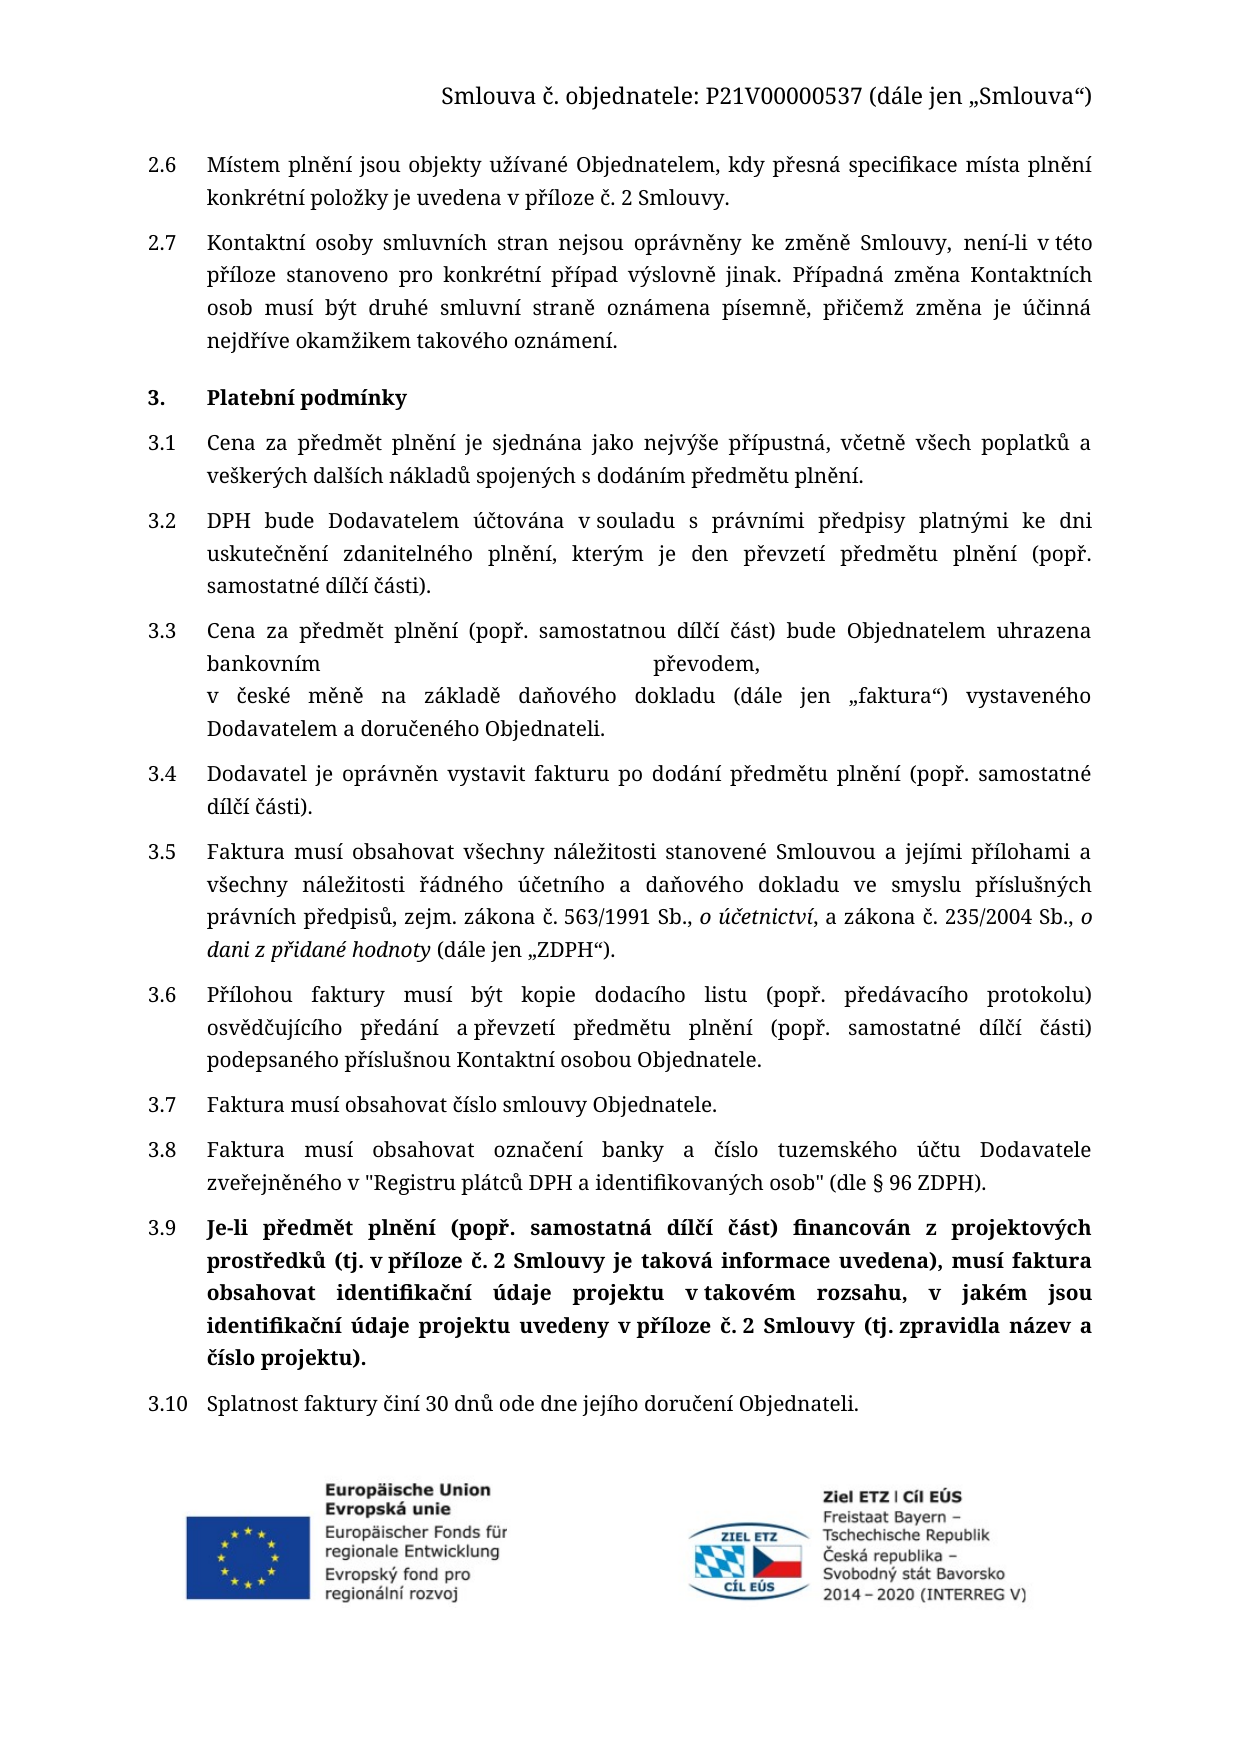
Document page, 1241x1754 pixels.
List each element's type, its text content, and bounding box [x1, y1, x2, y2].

list DPH bude Dodavatelem účtována v souladu s právními předpisy platnými ke dni uskutečnění zdanitelného plnění, kterým je den převzetí předmětu plnění (popř. samostatné dílčí části). [148, 506, 1093, 600]
list Kontaktní osoby smluvních stran nejsou oprávněny ke změně Smlouvy, není-li v této příloze stanoveno pro konkrétní případ výslovně jinak. Případná změna Kontaktních osob musí být druhé smluvní straně oznámena písemně, přičemž změna je účinná nejdříve okamžikem takového oznámení. [148, 228, 1093, 354]
picture [147, 1440, 1093, 1638]
list Splatnost faktury činí 30 dnů ode dne jejího doručení Objednateli. [148, 1389, 1093, 1417]
list Dodavatel je oprávněn vystavit fakturu po dodání předmětu plnění (popř. samostatné dílčí části). [148, 759, 1093, 820]
list Přílohou faktury musí být kopie dodacího listu (popř. předávacího protokolu) osvědčujícího předání a převzetí předmětu plnění (popř. samostatné dílčí části) podepsaného příslušnou Kontaktní osobou Objednatele. [148, 980, 1093, 1074]
list Místem plnění jsou objekty užívané Objednatelem, kdy přesná specifikace místa plnění konkrétní položky je uvedena v příloze č. 2 Smlouvy. [148, 150, 1093, 211]
list Faktura musí obsahovat označení banky a číslo tuzemského účtu Dodavatele zveřejněného v "Registru plátců DPH a identifikovaných osob" (dle § 96 ZDPH). [148, 1135, 1093, 1196]
list Platební podmínky [148, 383, 1093, 412]
list Faktura musí obsahovat číslo smlouvy Objednatele. [148, 1090, 1093, 1119]
list Cena za předmět plnění je sjednána jako nejvýše přípustná, včetně všech poplatků a veškerých dalších nákladů spojených s dodáním předmětu plnění. [148, 428, 1093, 489]
list Cena za předmět plnění (popř. samostatnou dílčí část) bude Objednatelem uhrazena bankovním převodem, v české měně na základě daňového dokladu (dále jen „faktura“) vystaveného Dodavatelem a doručeného Objednateli. [148, 616, 1093, 743]
list Je-li předmět plnění (popř. samostatná dílčí část) financován z projektových prostředků (tj. v příloze č. 2 Smlouvy je taková informace uvedena), musí faktura obsahovat identifikační údaje projektu v takovém rozsahu, v jakém jsou identifikační údaje projektu uvedeny v příloze č. 2 Smlouvy (tj. zpravidla název a číslo projektu). [148, 1213, 1093, 1372]
list Faktura musí obsahovat všechny náležitosti stanovené Smlouvou a jejími přílohami a všechny náležitosti řádného účetního a daňového dokladu ve smyslu příslušných právních předpisů, zejm. zákona č. 563/1991 Sb., o účetnictví, a zákona č. 235/2004 Sb., o dani z přidané hodnoty (dále jen „ZDPH“). [148, 837, 1093, 963]
